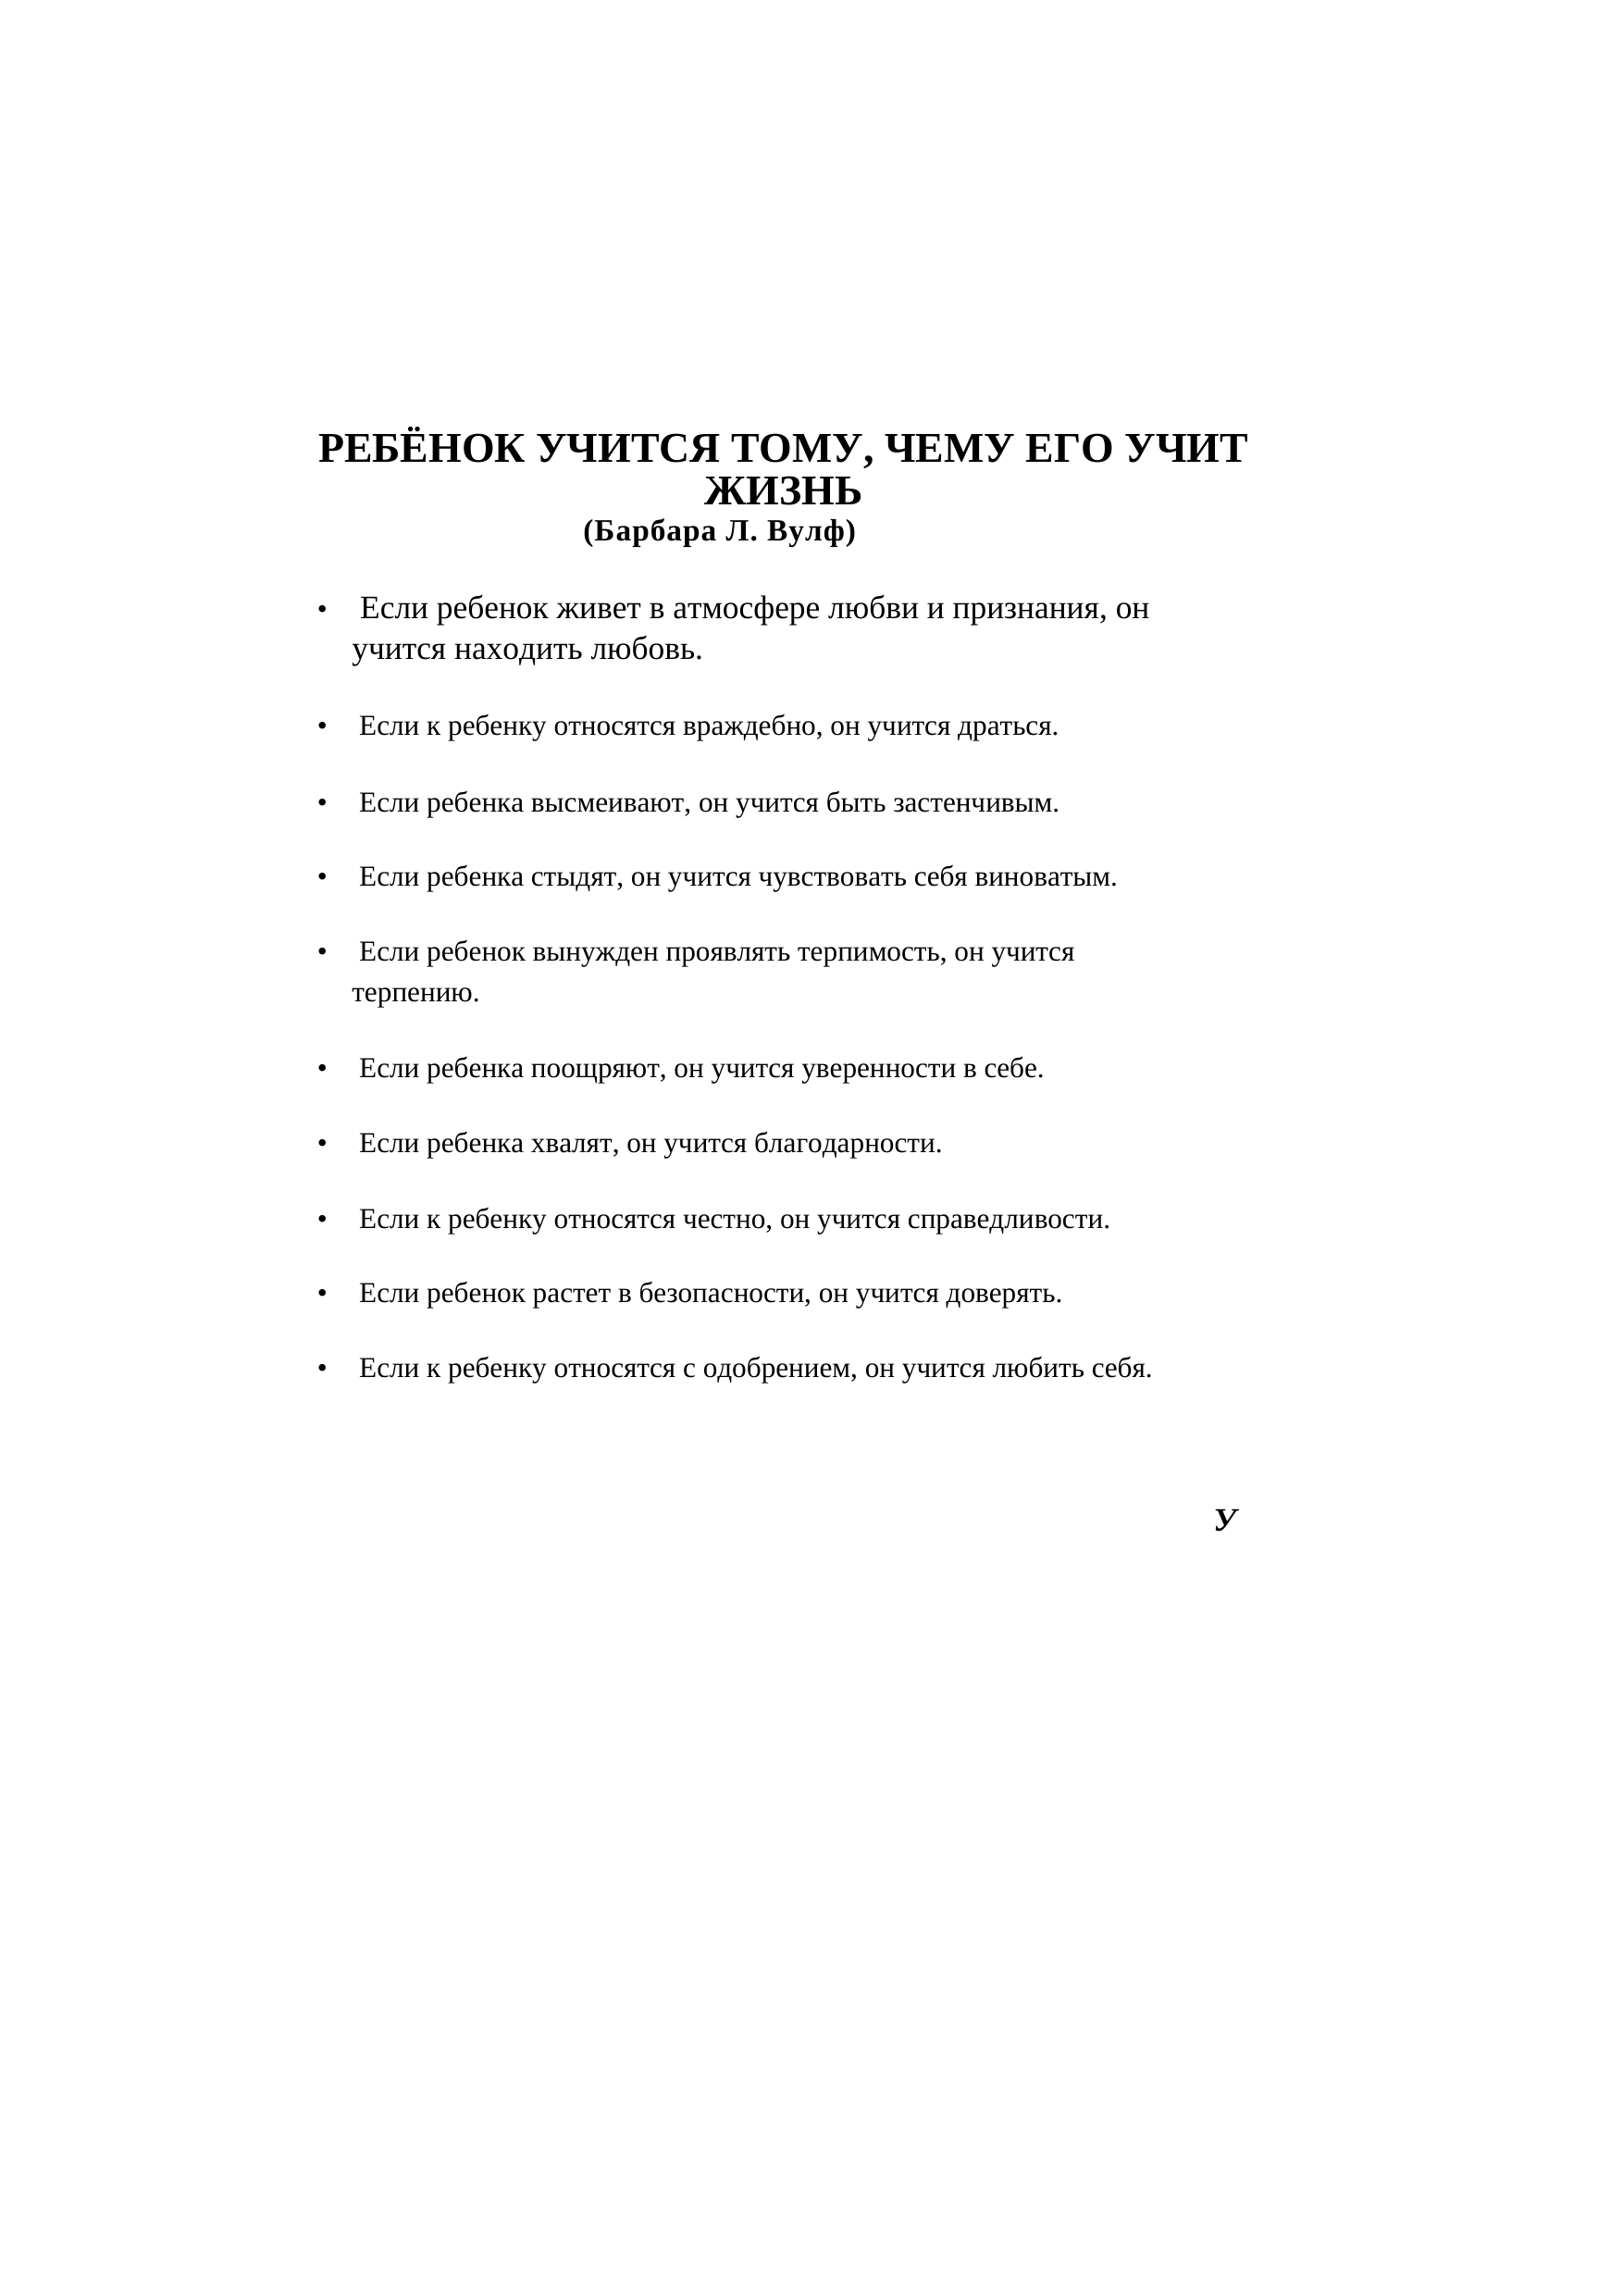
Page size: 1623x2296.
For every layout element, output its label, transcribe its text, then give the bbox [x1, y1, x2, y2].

list Если ребенка поощряют, он учится уверенности в себе. [317, 1045, 1190, 1086]
text У [1213, 1505, 1236, 1537]
list Если к ребенку относятся с одобрением, он учится любить себя. [317, 1345, 1190, 1385]
list Если ребенок живет в атмосфере любви и признания, он учится находить любовь. [317, 586, 1190, 668]
list Если ребенок вынужден проявлять терпимость, он учится терпению. [317, 929, 1190, 1011]
text РЕБЁНОК УЧИТСЯ ТОМУ, ЧЕМУ ЕГО УЧИТ ЖИЗНЬ [317, 428, 1249, 513]
list Если ребенка высмеивают, он учится быть застенчивым. [317, 780, 1190, 820]
list Если ребенка хвалят, он учится благодарности. [317, 1129, 1249, 1159]
list Если ребенка стыдят, он учится чувствовать себя виноватым. [317, 853, 1190, 894]
text (Барбара Л. Вулф) [583, 516, 1249, 547]
list Если к ребенку относятся враждебно, он учится драться. [317, 702, 1190, 744]
list Если ребенок растет в безопасности, он учится доверять. [317, 1270, 1190, 1310]
list Если к ребенку относятся честно, он учится справедливости. [317, 1197, 1190, 1236]
